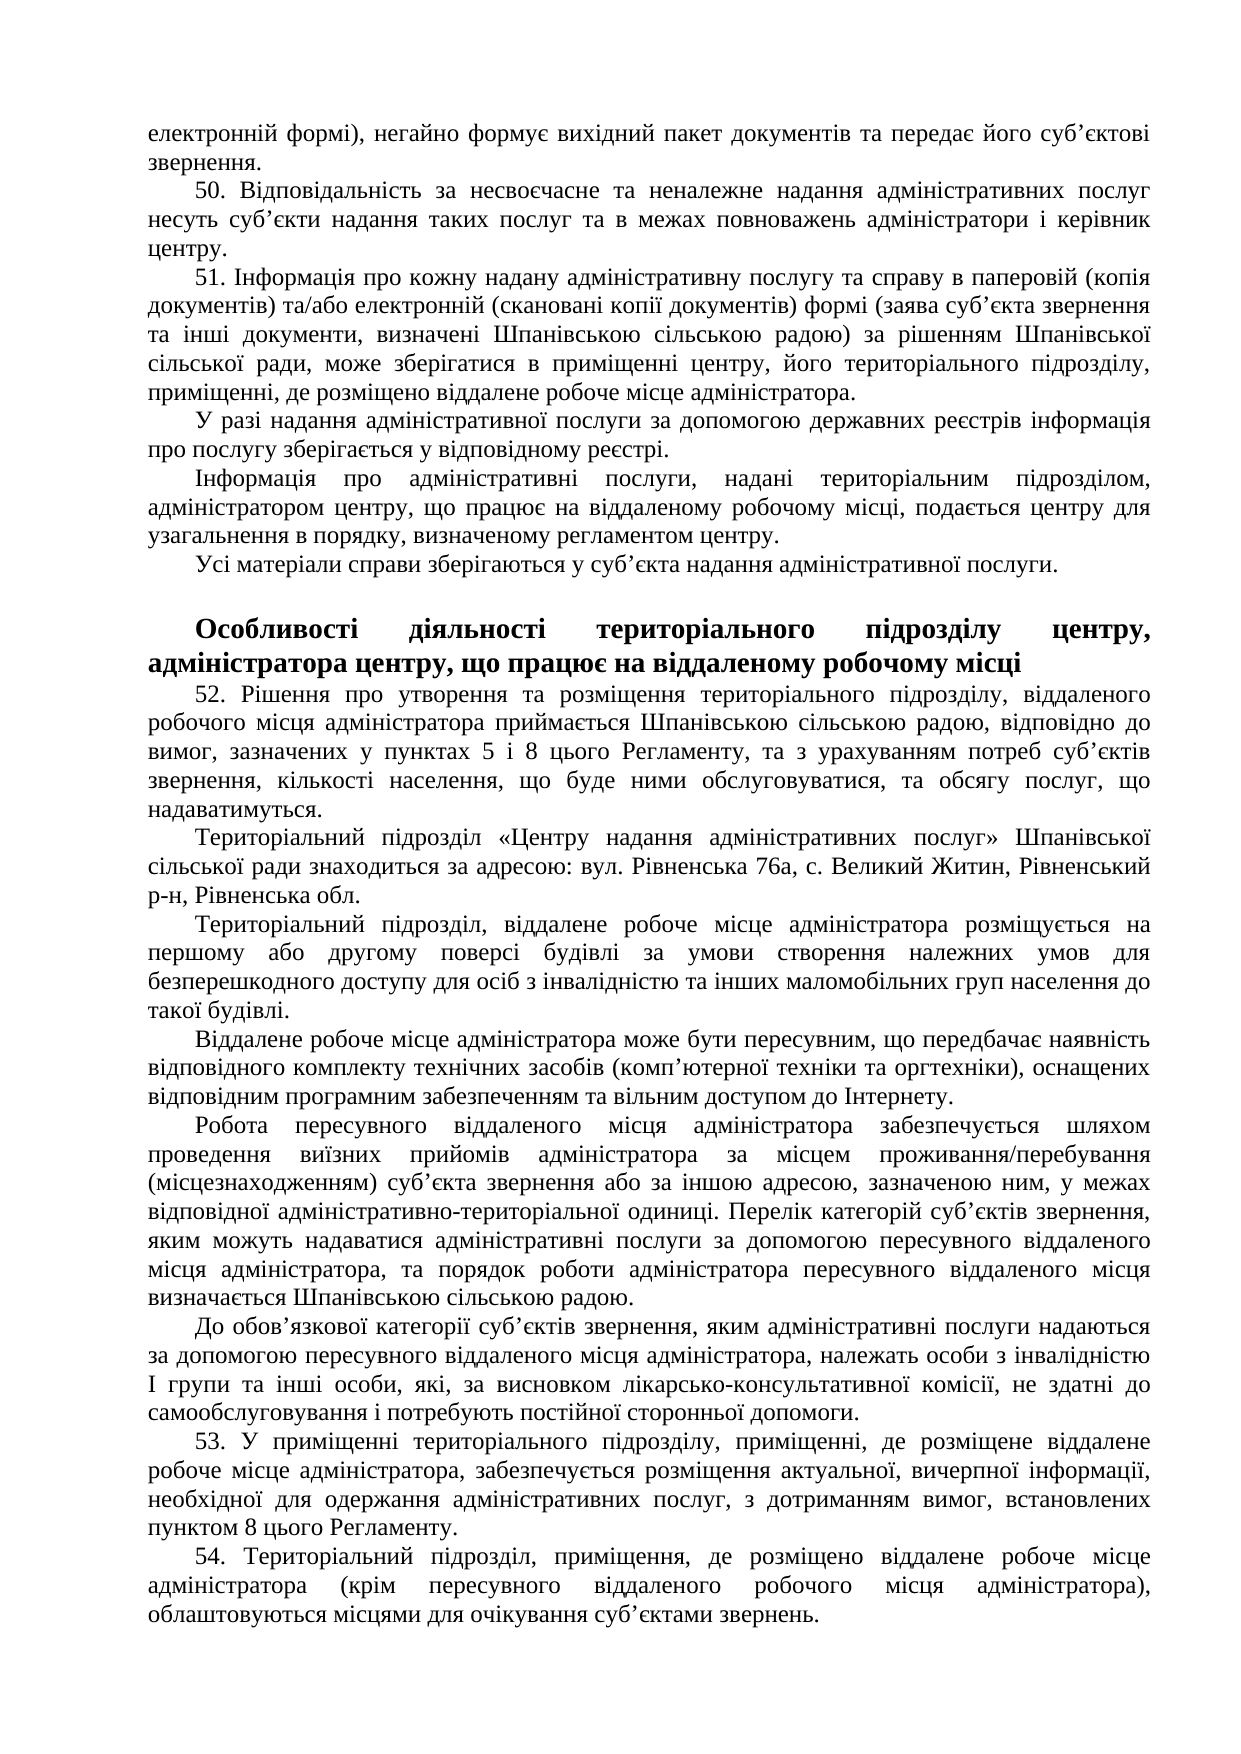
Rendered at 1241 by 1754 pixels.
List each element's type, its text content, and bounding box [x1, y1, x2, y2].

text Територіальний підрозділ, віддалене робоче місце адміністратора розміщується на першому або другому поверсі будівлі за умови створення належних умов для безперешкодного доступу для осіб з інвалідністю та інших маломобільних груп населення до такої будівлі. [148, 909, 1152, 1024]
text 50. Відповідальність за несвоєчасне та неналежне надання адміністративних послуг несуть суб’єкти надання таких послуг та в межах повноважень адміністратори і керівник центру. [148, 176, 1152, 262]
text 54. Територіальний підрозділ, приміщення, де розміщено віддалене робоче місце адміністратора (крім пересувного віддаленого робочого місця адміністратора), облаштовуються місцями для очікування суб’єктами звернень. [148, 1541, 1152, 1627]
text 51. Інформація про кожну надану адміністративну послугу та справу в паперовій (копія документів) та/або електронній (скановані копії документів) формі (заява суб’єкта звернення та інші документи, визначені Шпанівською сільською радою) за рішенням Шпанівської сільської ради, може зберігатися в приміщенні центру, його територіального підрозділу, приміщенні, де розміщено віддалене робоче місце адміністратора. [148, 262, 1152, 406]
text Віддалене робоче місце адміністратора може бути пересувним, що передбачає наявність відповідного комплекту технічних засобів (комп’ютерної техніки та оргтехніки), оснащених відповідним програмним забезпеченням та вільним доступом до Інтернету. [148, 1024, 1152, 1110]
text Особливості діяльності територіального підрозділу центру, адміністратора центру, що працює на віддаленому робочому місці [148, 612, 1152, 679]
text Робота пересувного віддаленого місця адміністратора забезпечується шляхом проведення виїзних прийомів адміністратора за місцем проживання/перебування (місцезнаходженням) суб’єкта звернення або за іншою адресою, зазначеною ним, у межах відповідної адміністративно-територіальної одиниці. Перелік категорій суб’єктів звернення, яким можуть надаватися адміністративні послуги за допомогою пересувного віддаленого місця адміністратора, та порядок роботи адміністратора пересувного віддаленого місця визначається Шпанівською сільською радою. [148, 1110, 1152, 1311]
text Територіальний підрозділ «Центру надання адміністративних послуг» Шпанівської сільської ради знаходиться за адресою: вул. Рівненська 76а, с. Великий Житин, Рівненський р-н, Рівненська обл. [148, 822, 1152, 909]
text Інформація про адміністративні послуги, надані територіальним підрозділом, адміністратором центру, що працює на віддаленому робочому місці, подається центру для узагальнення в порядку, визначеному регламентом центру. [148, 463, 1152, 549]
text У разі надання адміністративної послуги за допомогою державних реєстрів інформація про послугу зберігається у відповідному реєстрі. [148, 406, 1152, 463]
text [148, 118, 1152, 176]
text До обов’язкової категорії суб’єктів звернення, яким адміністративні послуги надаються за допомогою пересувного віддаленого місця адміністратора, належать особи з інвалідністю I групи та інші особи, які, за висновком лікарсько-консультативної комісії, не здатні до самообслуговування і потребують постійної сторонньої допомоги. [148, 1311, 1152, 1426]
text Усі матеріали справи зберігаються у суб’єкта надання адміністративної послуги. [148, 549, 1152, 578]
text 53. У приміщенні територіального підрозділу, приміщенні, де розміщене віддалене робоче місце адміністратора, забезпечується розміщення актуальної, вичерпної інформації, необхідної для одержання адміністративних послуг, з дотриманням вимог, встановлених пунктом 8 цього Регламенту. [148, 1426, 1152, 1541]
text 52. Рішення про утворення та розміщення територіального підрозділу, віддаленого робочого місця адміністратора приймається Шпанівською сільською радою, відповідно до вимог, зазначених у пунктах 5 і 8 цього Регламенту, та з урахуванням потреб суб’єктів звернення, кількості населення, що буде ними обслуговуватися, та обсягу послуг, що надаватимуться. [148, 679, 1152, 822]
